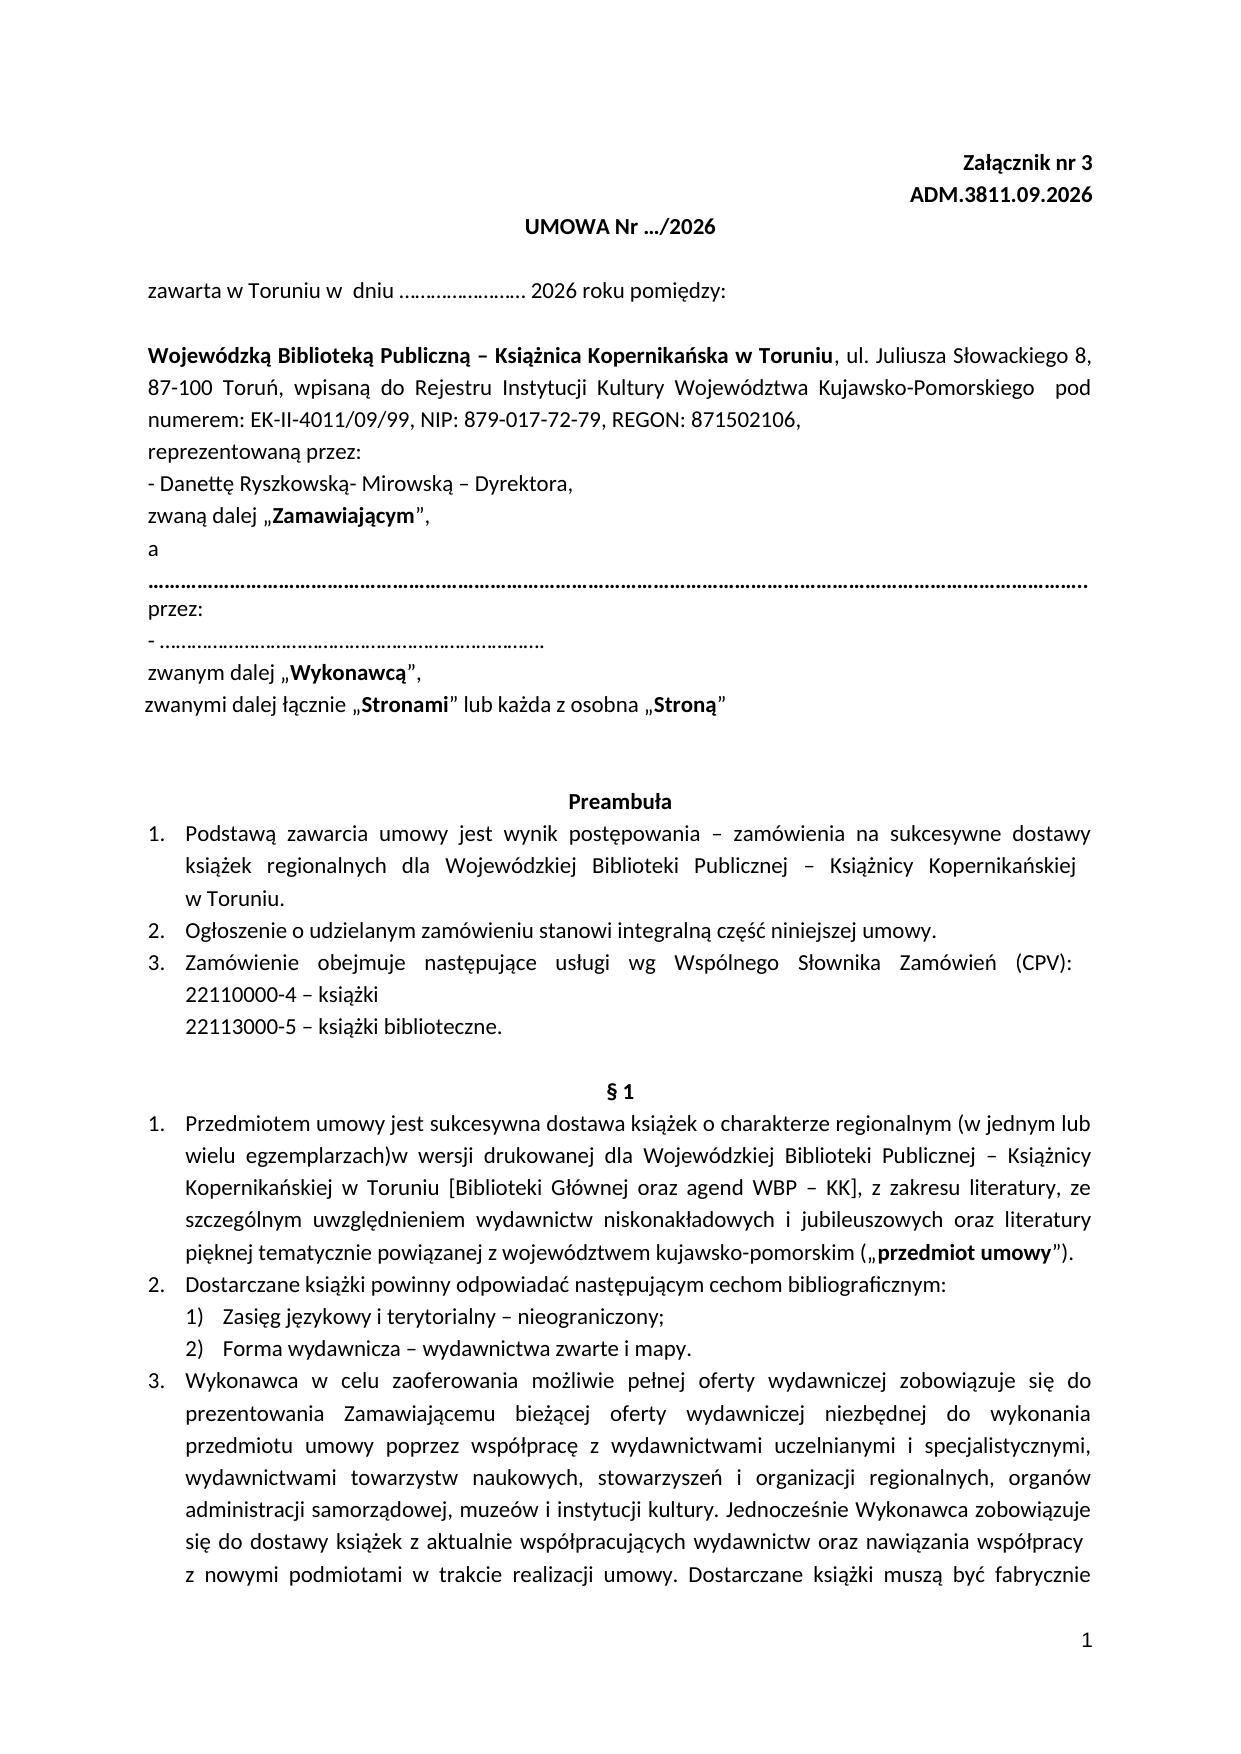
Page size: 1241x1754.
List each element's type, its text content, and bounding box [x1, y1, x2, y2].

text Preambuła [148, 787, 1093, 815]
list Dostarczane książki powinny odpowiadać następującym cechom bibliograficznym: [148, 1270, 1093, 1298]
title UMOWA Nr …/2026 [148, 212, 1093, 240]
list a [103, 534, 1093, 562]
text zwanymi dalej łącznie „Stronami” lub każda z osobna „Stroną” [103, 691, 1093, 719]
list Ogłoszenie o udzielanym zamówieniu stanowi integralną część niniejszej umowy. [148, 916, 1093, 944]
text zwanym dalej „Wykonawcą”, [103, 658, 1093, 686]
text ……………………………………………………………………………………………………………………………………………………….. [148, 566, 1093, 594]
text - Danettę Ryszkowską- Mirowską – Dyrektora, [148, 469, 1093, 497]
list Forma wydawnicza – wydawnictwa zwarte i mapy. [185, 1334, 1093, 1362]
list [148, 1367, 1093, 1588]
text 22113000-5 – książki biblioteczne. [185, 1012, 1093, 1041]
list Zamówienie obejmuje następujące usługi wg Wspólnego Słownika Zamówień (CPV): 22110000-4 – książki [148, 948, 1093, 1008]
list Podstawą zawarcia umowy jest wynik postępowania – zamówienia na sukcesywne dostawy książek regionalnych dla Wojewódzkiej Biblioteki Publicznej – Książnicy Kopernikańskiej w Toruniu. [148, 819, 1093, 912]
text przez: [148, 594, 1093, 622]
text reprezentowaną przez: [148, 437, 1093, 465]
list Zasięg językowy i terytorialny – nieograniczony; [185, 1302, 1093, 1330]
text Wojewódzką Biblioteką Publiczną – Książnica Kopernikańska w Toruniu, ul. Juliusza Słowackiego 8, 87-100 Toruń, wpisaną do Rejestru Instytucji Kultury Województwa Kujawsko-Pomorskiego pod numerem: EK-II-4011/09/99, NIP: 879-017-72-79, REGON: 871502106, [148, 341, 1093, 433]
text § 1 [148, 1077, 1093, 1105]
list zwaną dalej „Zamawiającym”, [103, 502, 1093, 530]
text zawarta w Toruniu w dniu …………………… 2026 roku pomiędzy: [148, 276, 1093, 304]
list Przedmiotem umowy jest sukcesywna dostawa książek o charakterze regionalnym (w jednym lub wielu egzemplarzach)w wersji drukowanej dla Wojewódzkiej Biblioteki Publicznej – Książnicy Kopernikańskiej w Toruniu [Biblioteki Głównej oraz agend WBP – KK], z zakresu literatury, ze szczególnym uwzględnieniem wydawnictw niskonakładowych i jubileuszowych oraz literatury pięknej tematycznie powiązanej z województwem kujawsko-pomorskim („przedmiot umowy”). [148, 1109, 1093, 1266]
text - ………………………………………………………………. [148, 626, 1093, 654]
title Załącznik nr 3 ADM.3811.09.2026 [148, 148, 1093, 208]
